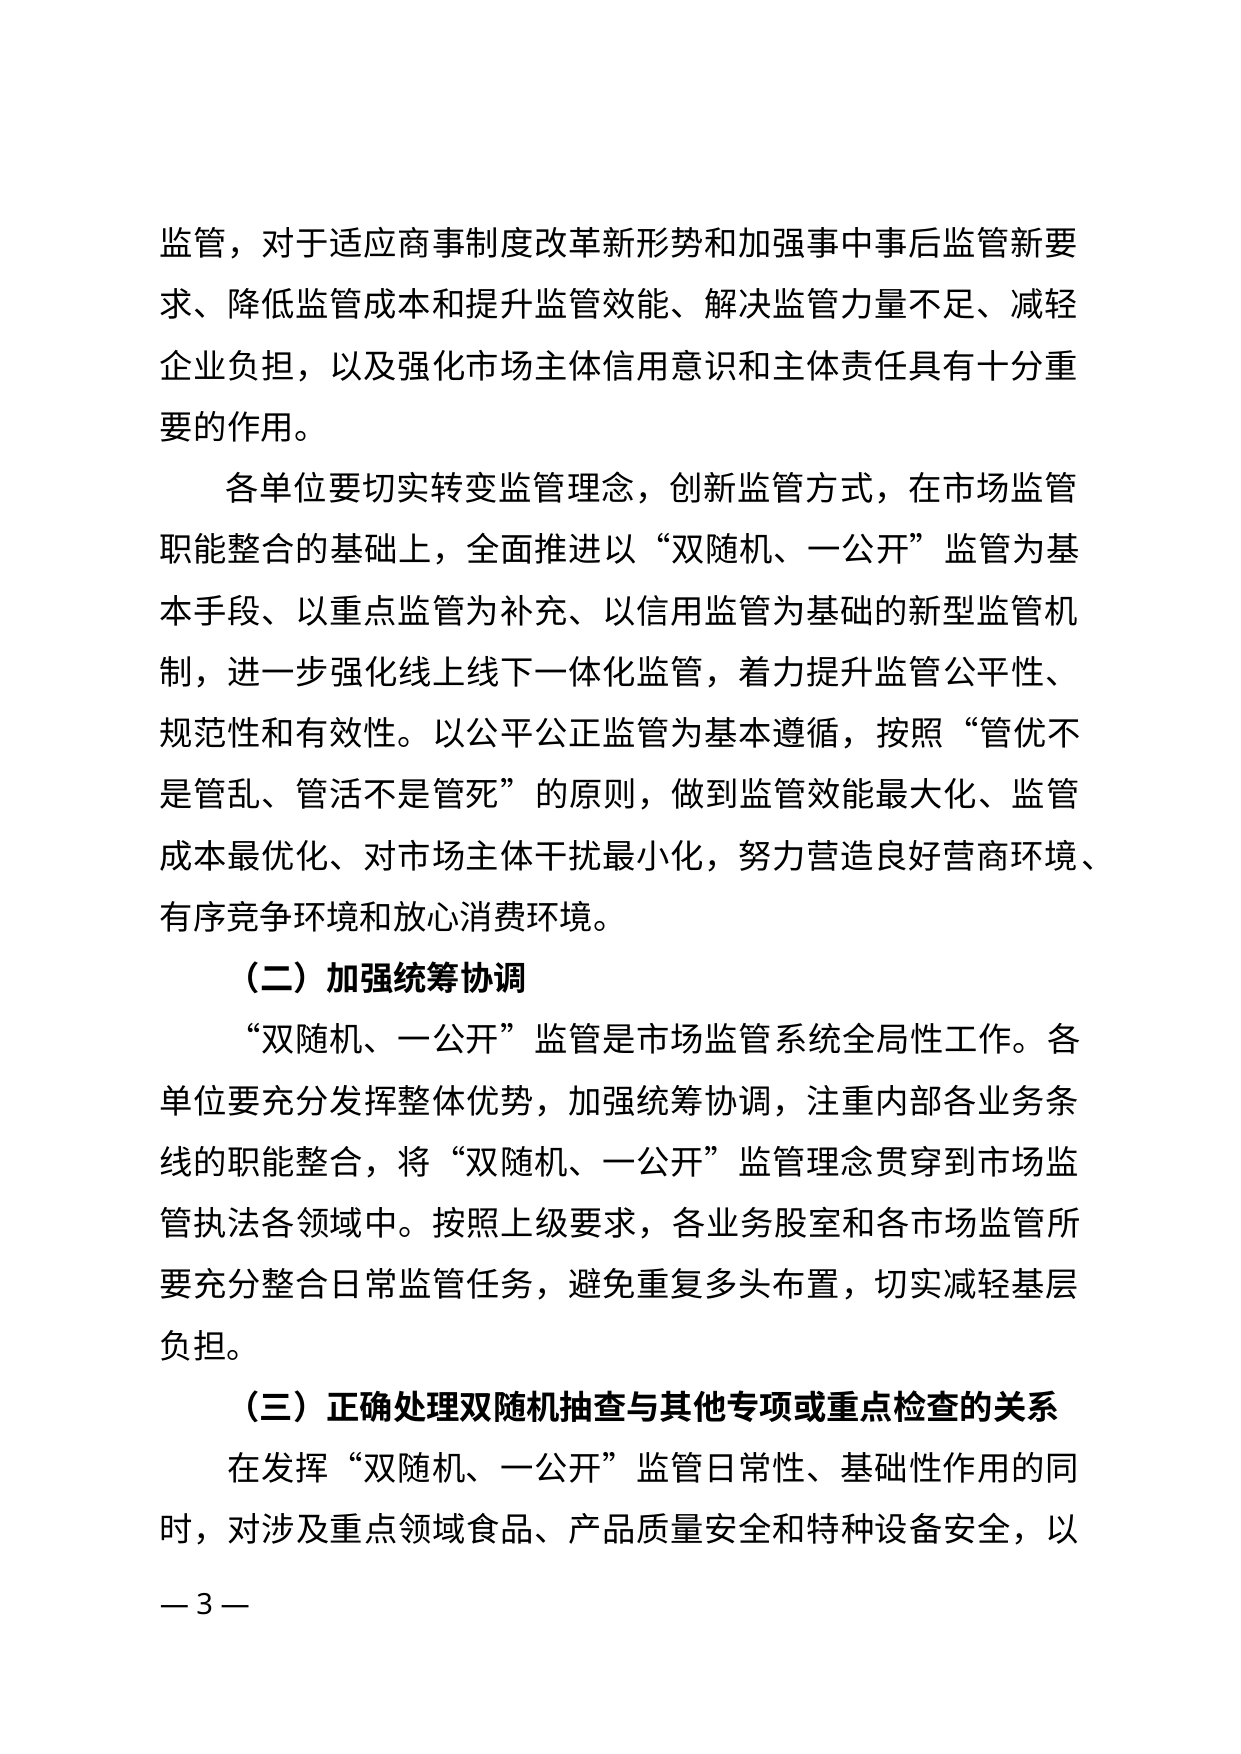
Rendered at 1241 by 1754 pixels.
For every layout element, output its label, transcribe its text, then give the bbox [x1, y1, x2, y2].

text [159, 207, 1081, 452]
text 各单位要切实转变监管理念，创新监管方式，在市场监管职能整合的基础上，全面推进以“双随机、一公开”监管为基本手段、以重点监管为补充、以信用监管为基础的新型监管机制，进一步强化线上线下一体化监管，着力提升监管公平性、规范性和有效性。以公平公正监管为基本遵循，按照“管优不是管乱、管活不是管死”的原则，做到监管效能最大化、监管成本最优化、对市场主体干扰最小化，努力营造良好营商环境、有序竞争环境和放心消费环境。 [159, 452, 1081, 942]
text （三）正确处理双随机抽查与其他专项或重点检查的关系 [159, 1370, 1081, 1432]
text “双随机、一公开”监管是市场监管系统全局性工作。各单位要充分发挥整体优势，加强统筹协调，注重内部各业务条线的职能整合，将“双随机、一公开”监管理念贯穿到市场监管执法各领域中。按照上级要求，各业务股室和各市场监管所要充分整合日常监管任务，避免重复多头布置，切实减轻基层负担。 [159, 1003, 1081, 1370]
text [159, 1432, 1081, 1554]
text （二）加强统筹协调 [159, 942, 1081, 1003]
